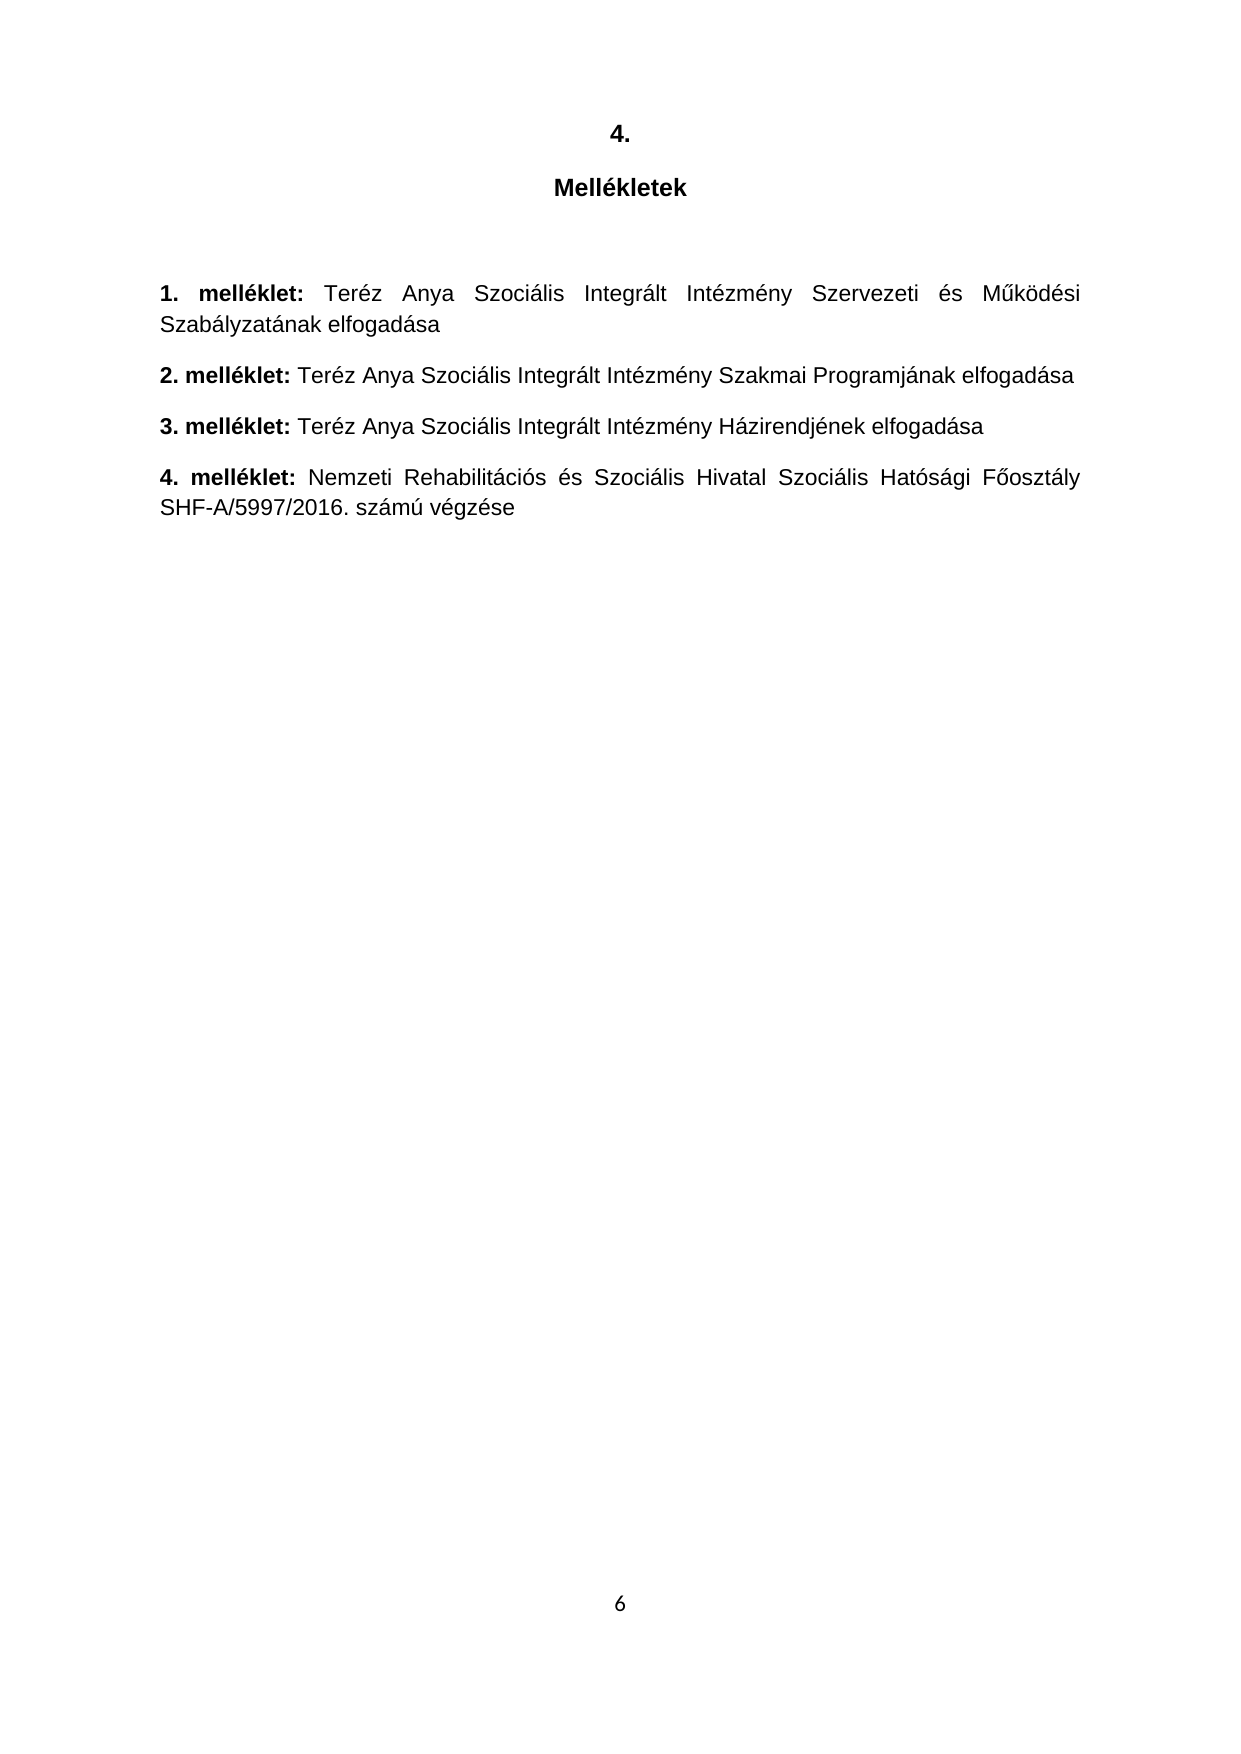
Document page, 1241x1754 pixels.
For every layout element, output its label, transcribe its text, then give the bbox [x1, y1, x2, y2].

text 4. melléklet: Nemzeti Rehabilitációs és Szociális Hivatal Szociális Hatósági Főosztály SHF-A/5997/2016. számú végzése [159, 464, 1081, 520]
text 2. melléklet: Teréz Anya Szociális Integrált Intézmény Szakmai Programjának elfogadása [159, 362, 1081, 388]
text 1. melléklet: Teréz Anya Szociális Integrált Intézmény Szervezeti és Működési Szabályzatának elfogadása [159, 280, 1081, 337]
text 3. melléklet: Teréz Anya Szociális Integrált Intézmény Házirendjének elfogadása [159, 413, 1081, 439]
text Mellékletek [159, 173, 1081, 201]
text 4. [159, 119, 1081, 147]
